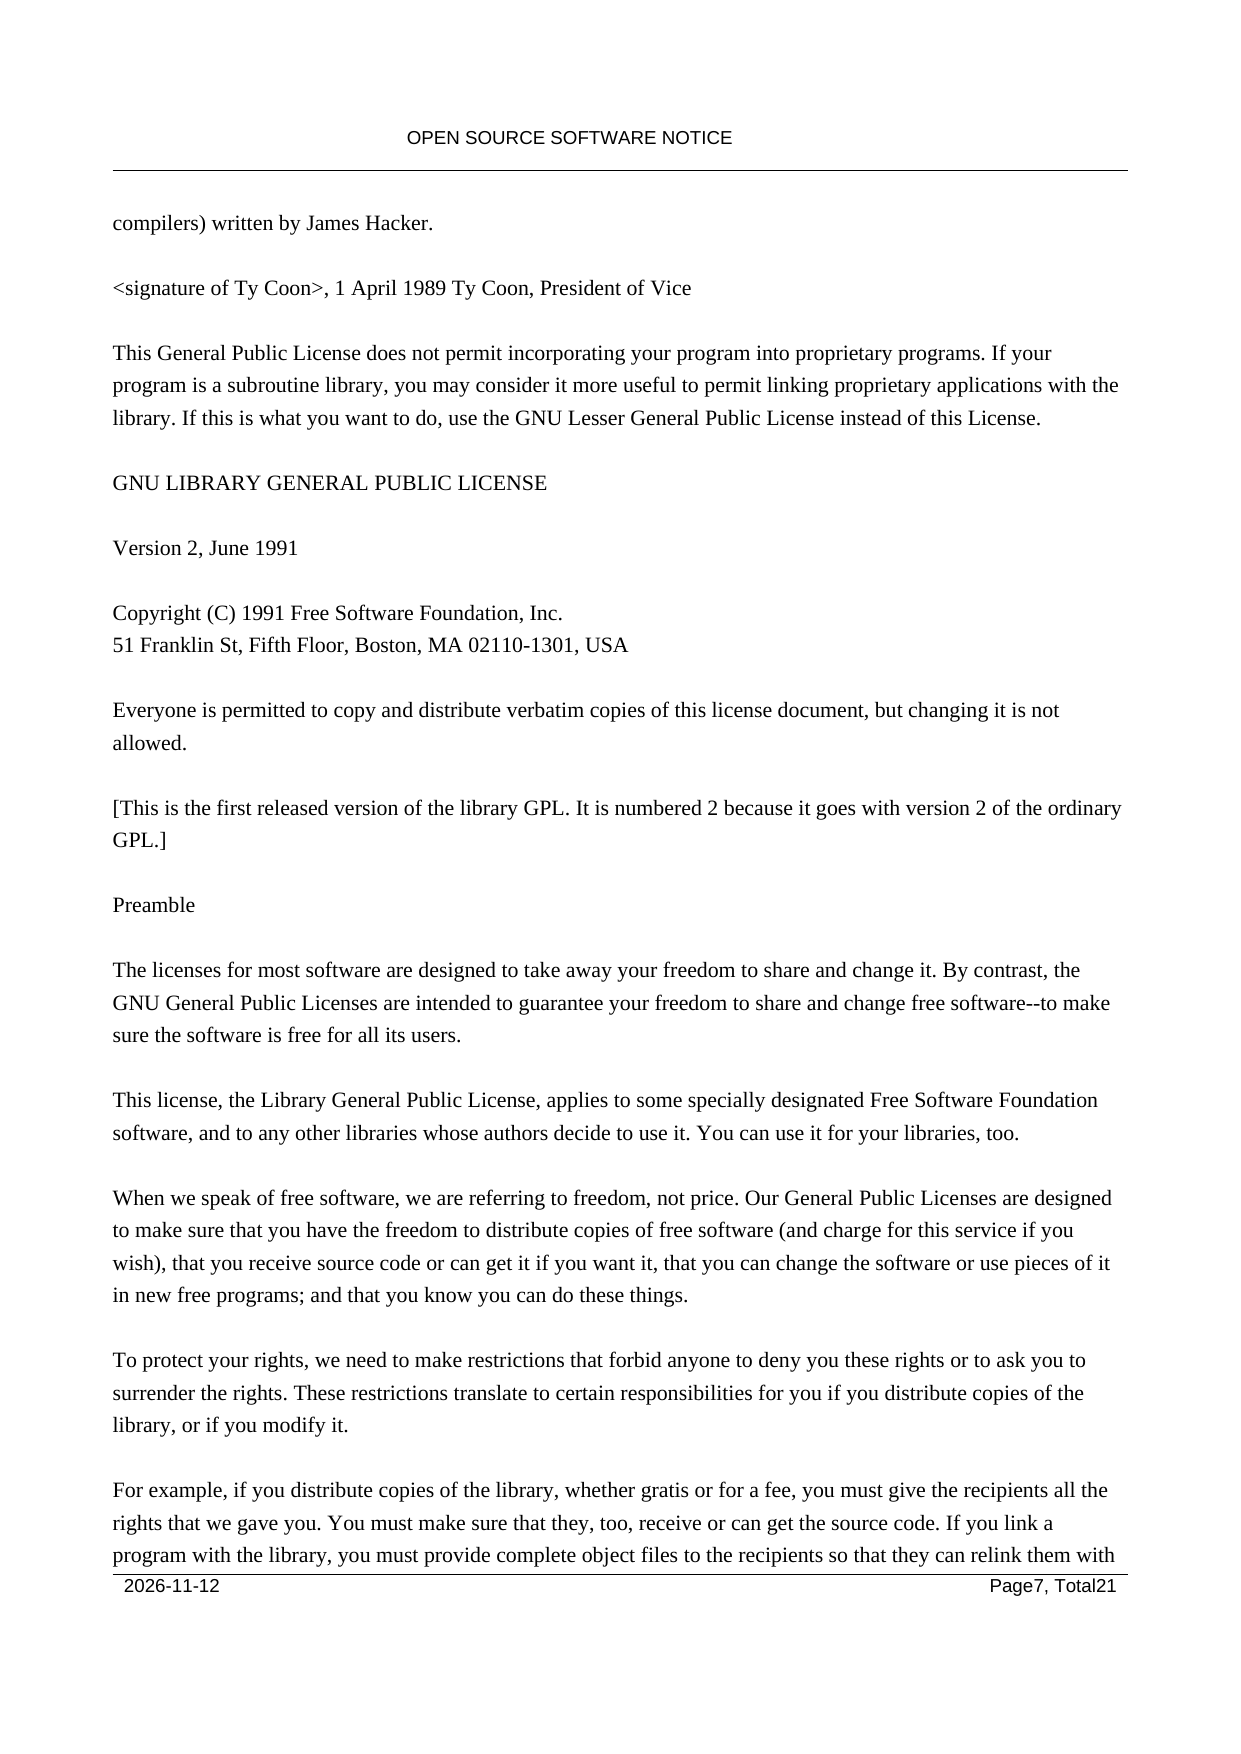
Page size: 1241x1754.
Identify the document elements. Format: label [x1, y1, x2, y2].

text [112, 206, 1128, 1571]
